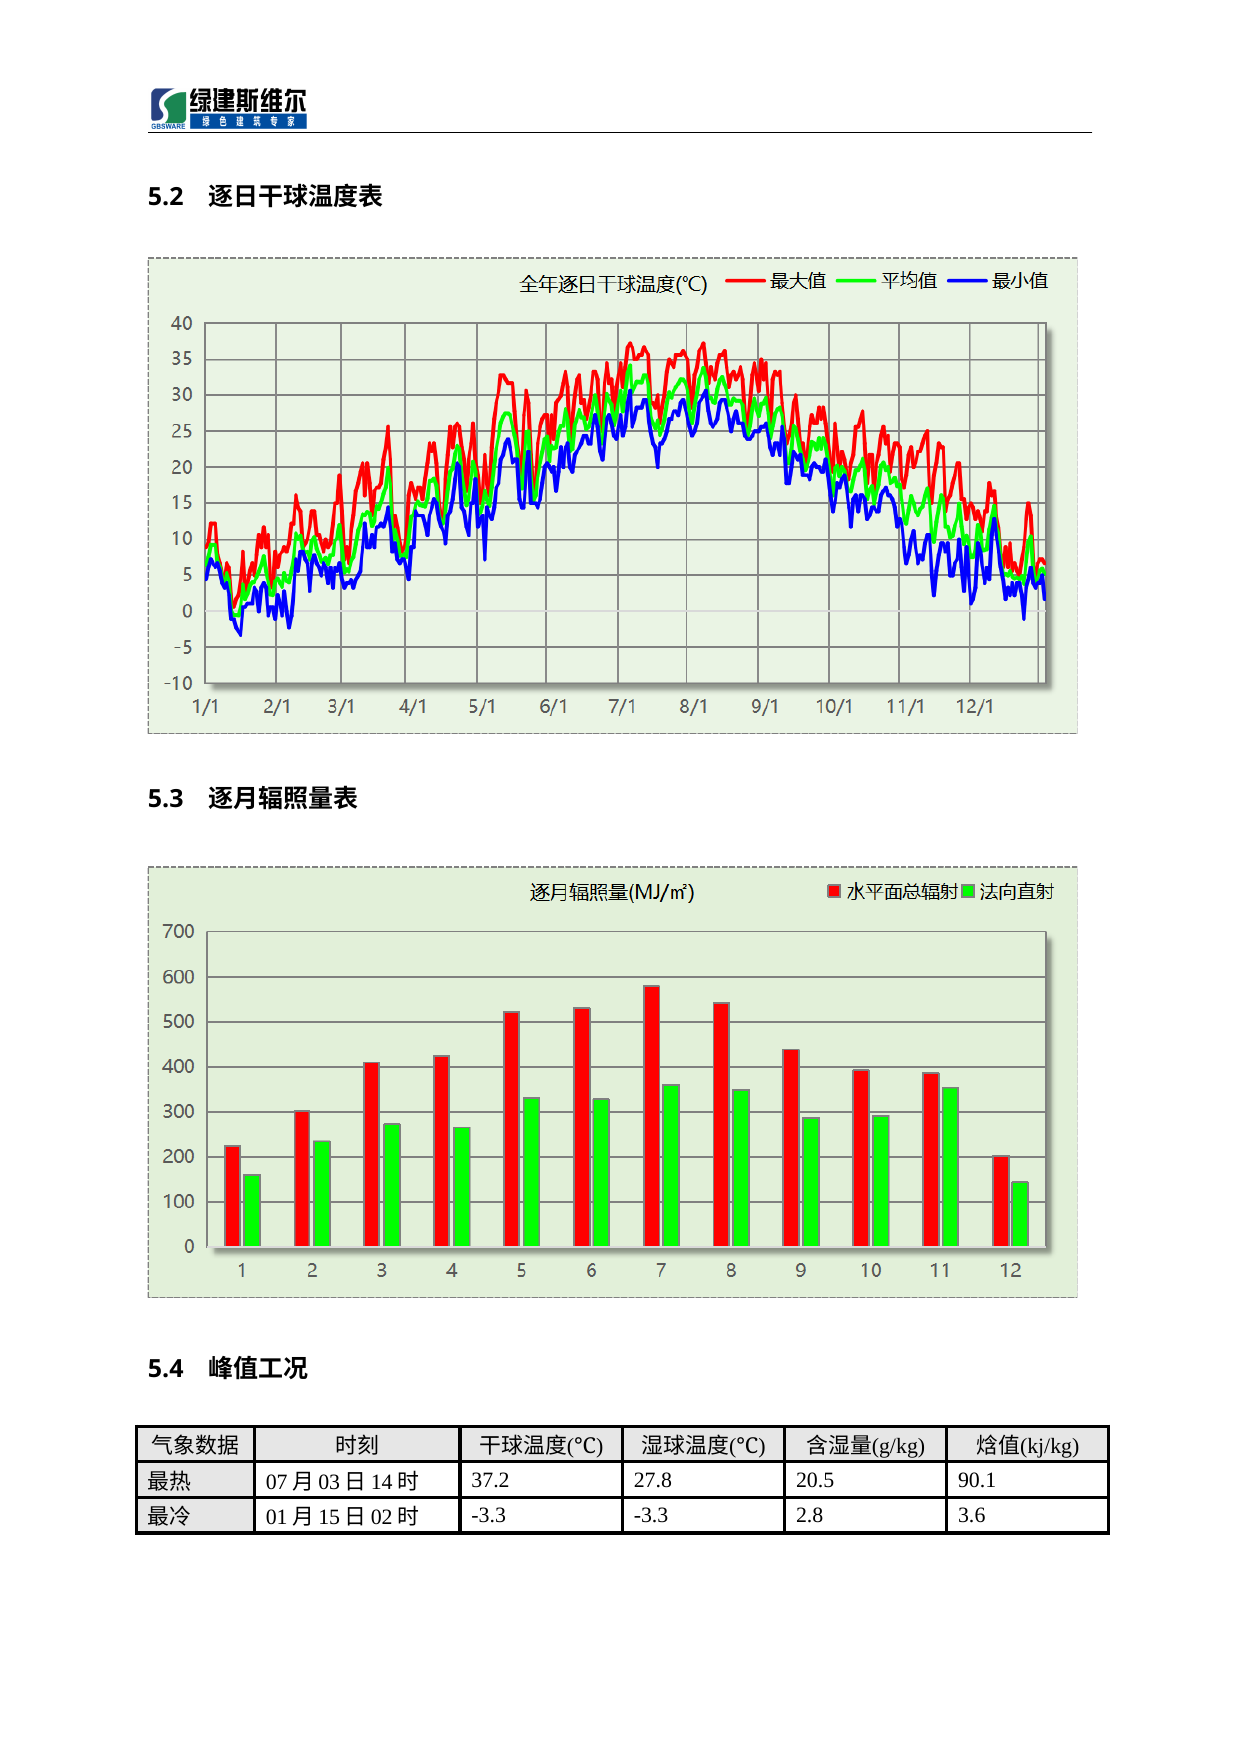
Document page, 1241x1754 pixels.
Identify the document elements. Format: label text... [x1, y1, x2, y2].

table_header 焓值(kj/kg) [948, 1428, 1107, 1460]
table_cell 20.5 [786, 1463, 945, 1496]
picture [147, 866, 1078, 1298]
table_header 时刻 [256, 1428, 458, 1460]
picture [147, 88, 308, 130]
table_cell 37.2 [462, 1463, 621, 1496]
table_cell 最冷 [138, 1499, 253, 1531]
table_cell 07月03日14时 [256, 1463, 458, 1496]
table_header 干球温度(℃) [462, 1428, 621, 1460]
table_header 湿球温度(℃) [624, 1428, 783, 1460]
subtitle 逐月辐照量表 [148, 764, 1092, 829]
table_cell -3.3 [462, 1499, 621, 1531]
table_cell 3.6 [948, 1499, 1107, 1531]
table_cell 01月15日02时 [256, 1499, 458, 1531]
table_cell 2.8 [786, 1499, 945, 1531]
table_cell 27.8 [624, 1463, 783, 1496]
table_cell 最热 [138, 1463, 253, 1496]
table_header 气象数据 [138, 1428, 253, 1460]
subtitle 逐日干球温度表 [148, 162, 1092, 227]
table_cell 90.1 [948, 1463, 1107, 1496]
picture [147, 257, 1078, 734]
table_header 含湿量(g/kg) [786, 1428, 945, 1460]
table_cell -3.3 [624, 1499, 783, 1531]
subtitle 峰值工况 [148, 1334, 1092, 1399]
